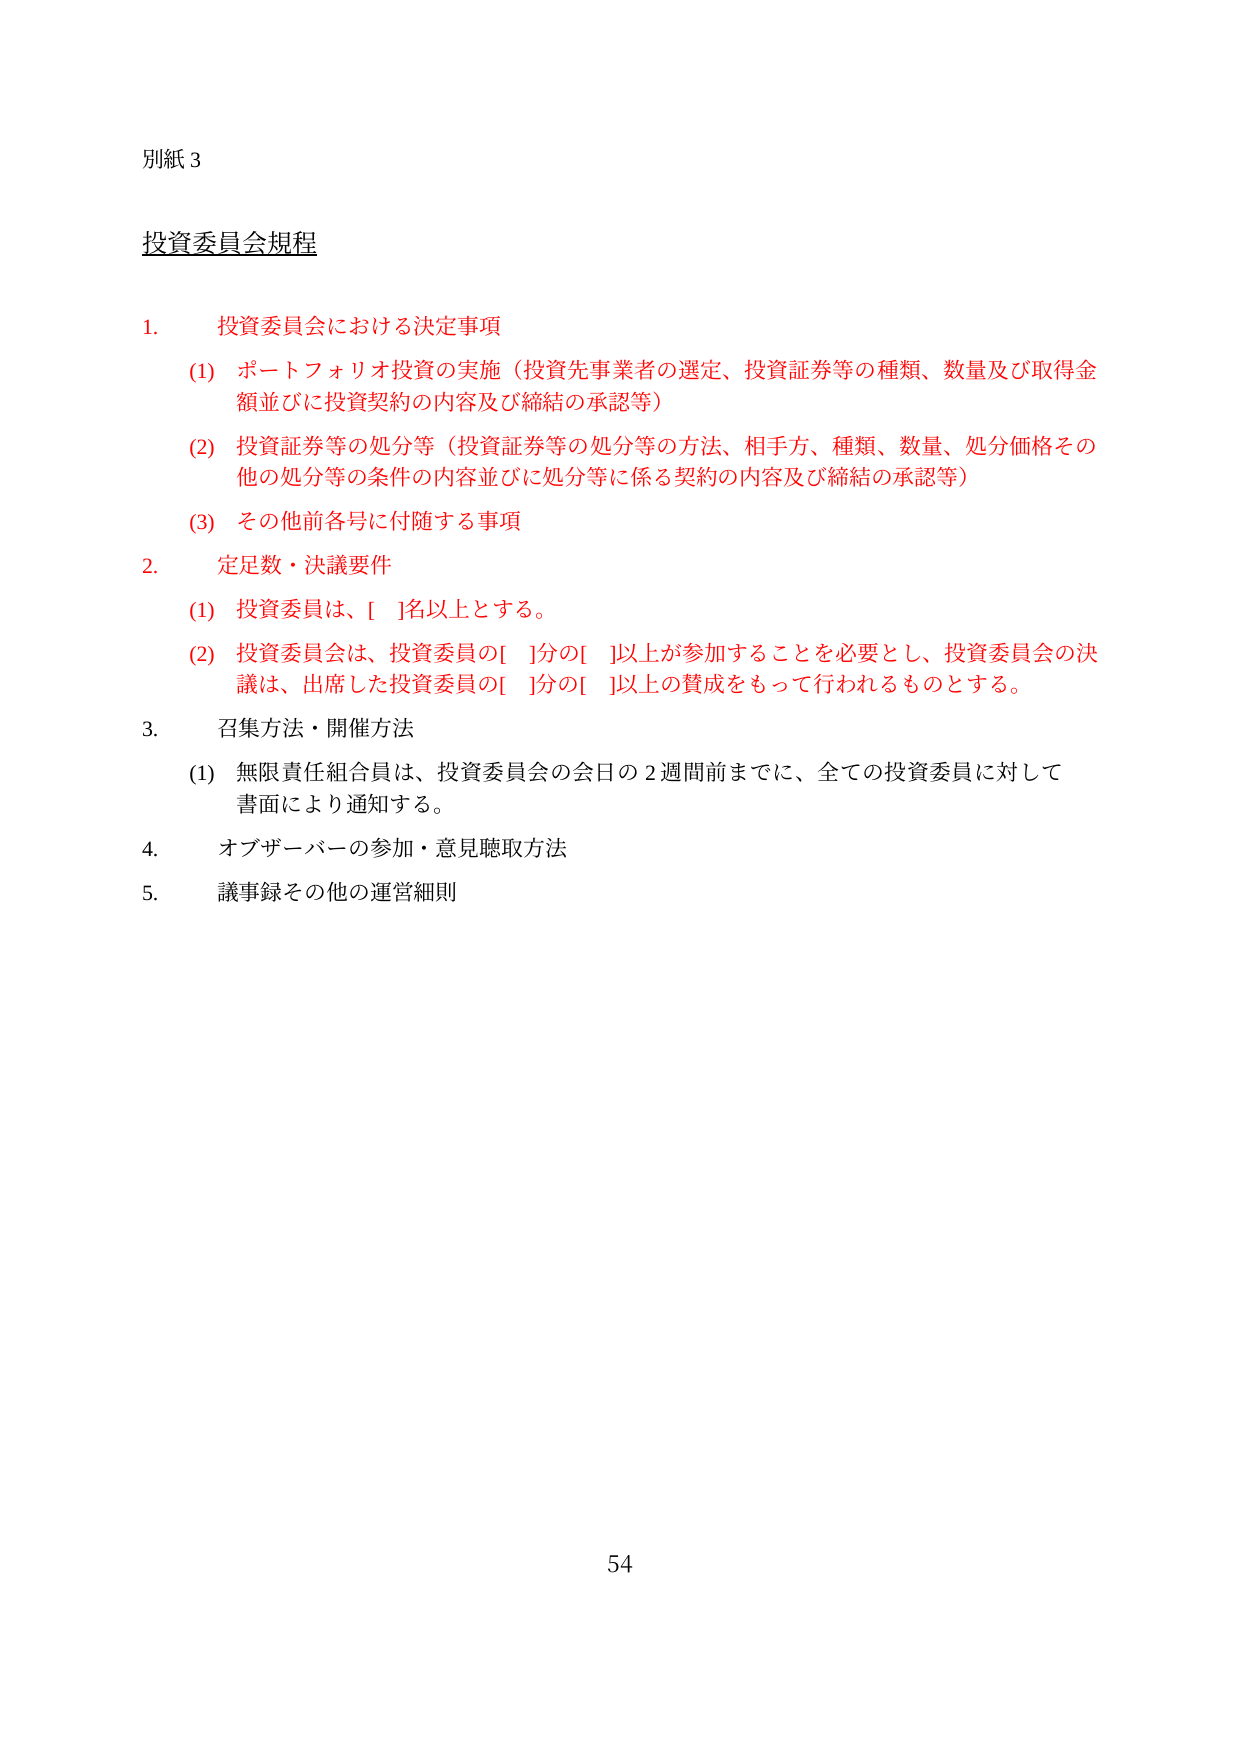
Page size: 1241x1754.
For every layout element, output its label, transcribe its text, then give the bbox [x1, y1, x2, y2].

text 別紙3 [142, 142, 1064, 173]
list (1) 投資委員は、[ ]名以上とする。 [189, 592, 1098, 624]
list (1) ポートフォリオ投資の実施（投資先事業者の選定、投資証券等の種類、数量及び取得金額並びに投資契約の内容及び締結の承認等） [189, 353, 1098, 416]
text 5. 議事録その他の運営細則 [142, 875, 1064, 906]
list (2) 投資証券等の処分等（投資証券等の処分等の方法、相手方、種類、数量、処分価格その他の処分等の条件の内容並びに処分等に係る契約の内容及び締結の承認等） [189, 429, 1098, 492]
list (2) 投資委員会は、投資委員の[ ]分の[ ]以上が参加することを必要とし、投資委員会の決議は、出席した投資委員の[ ]分の[ ]以上の賛成をもって行われるものとする。 [189, 636, 1098, 699]
text 3. 召集方法・開催方法 [142, 712, 1064, 743]
text 1. 投資委員会における決定事項 [142, 309, 1098, 341]
list (3) その他前各号に付随する事項 [189, 504, 1098, 536]
text 2. 定足数・決議要件 [142, 548, 1098, 580]
text 投資委員会規程 [142, 223, 1064, 259]
text 4. オブザーバーの参加・意見聴取方法 [142, 831, 1064, 862]
text (1) 無限責任組合員は、投資委員会の会日の2週間前までに、全ての投資委員に対して書面により通知する。 [189, 756, 1064, 818]
